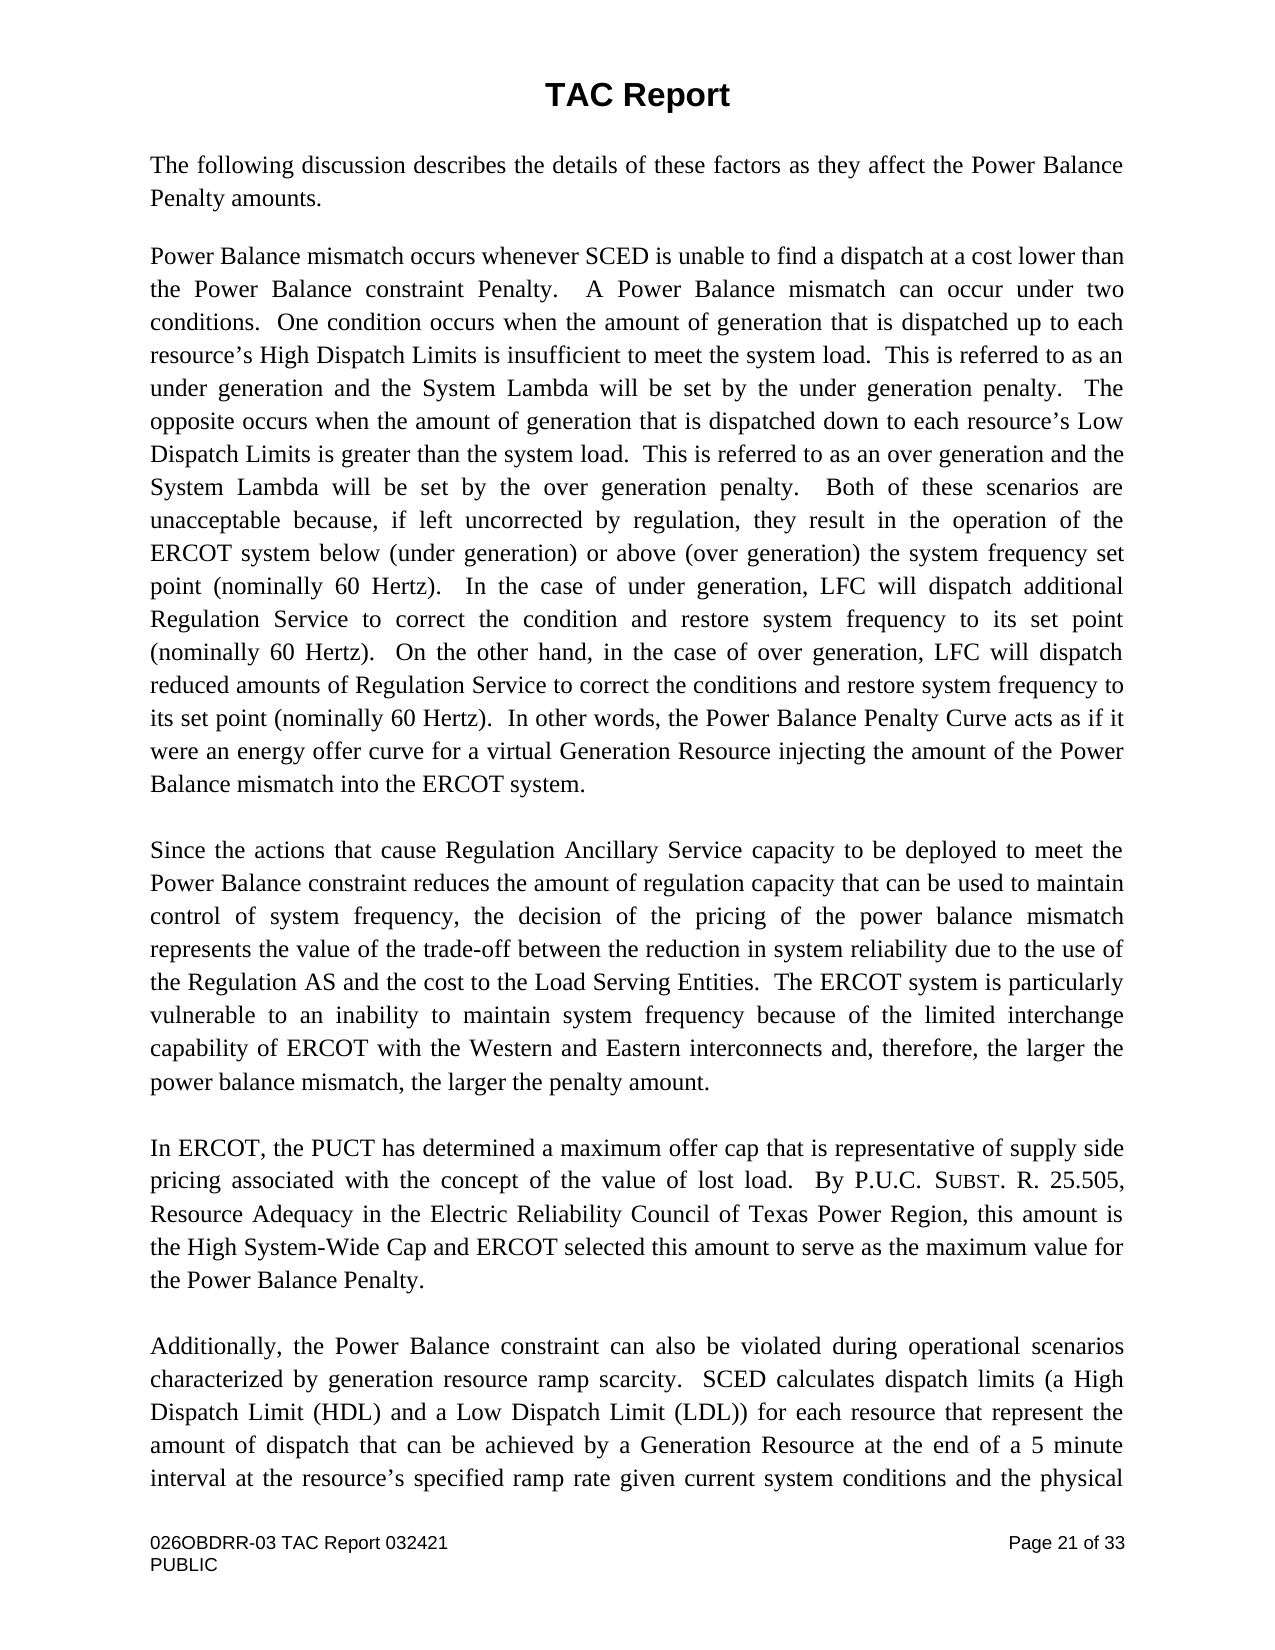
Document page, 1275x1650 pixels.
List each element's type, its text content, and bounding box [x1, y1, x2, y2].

text In ERCOT, the PUCT has determined a maximum offer cap that is representative of supply side pricing associated with the concept of the value of lost load. By P.U.C. Subst. R. 25.505, Resource Adequacy in the Electric Reliability Council of Texas Power Region, this amount is the High System-Wide Cap and ERCOT selected this amount to serve as the maximum value for the Power Balance Penalty. [150, 1133, 1125, 1293]
text Since the actions that cause Regulation Ancillary Service capacity to be deployed to meet the Power Balance constraint reduces the amount of regulation capacity that can be used to maintain control of system frequency, the decision of the pricing of the power balance mismatch represents the value of the trade-off between the reduction in system reliability due to the use of the Regulation AS and the cost to the Load Serving Entities. The ERCOT system is particularly vulnerable to an inability to maintain system frequency because of the limited interchange capability of ERCOT with the Western and Eastern interconnects and, therefore, the larger the power balance mismatch, the larger the penalty amount. [150, 835, 1125, 1095]
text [150, 1331, 1125, 1492]
text Power Balance mismatch occurs whenever SCED is unable to find a dispatch at a cost lower than the Power Balance constraint Penalty. A Power Balance mismatch can occur under two conditions. One condition occurs when the amount of generation that is dispatched up to each resource’s High Dispatch Limits is insufficient to meet the system load. This is referred to as an under generation and the System Lambda will be set by the under generation penalty. The opposite occurs when the amount of generation that is dispatched down to each resource’s Low Dispatch Limits is greater than the system load. This is referred to as an over generation and the System Lambda will be set by the over generation penalty. Both of these scenarios are unacceptable because, if left uncorrected by regulation, they result in the operation of the ERCOT system below (under generation) or above (over generation) the system frequency set point (nominally 60 Hertz). In the case of under generation, LFC will dispatch additional Regulation Service to correct the condition and restore system frequency to its set point (nominally 60 Hertz). On the other hand, in the case of over generation, LFC will dispatch reduced amounts of Regulation Service to correct the conditions and restore system frequency to its set point (nominally 60 Hertz). In other words, the Power Balance Penalty Curve acts as if it were an energy offer curve for a virtual Generation Resource injecting the amount of the Power Balance mismatch into the ERCOT system. [150, 241, 1125, 798]
text The following discussion describes the details of these factors as they affect the Power Balance Penalty amounts. [150, 150, 1125, 212]
